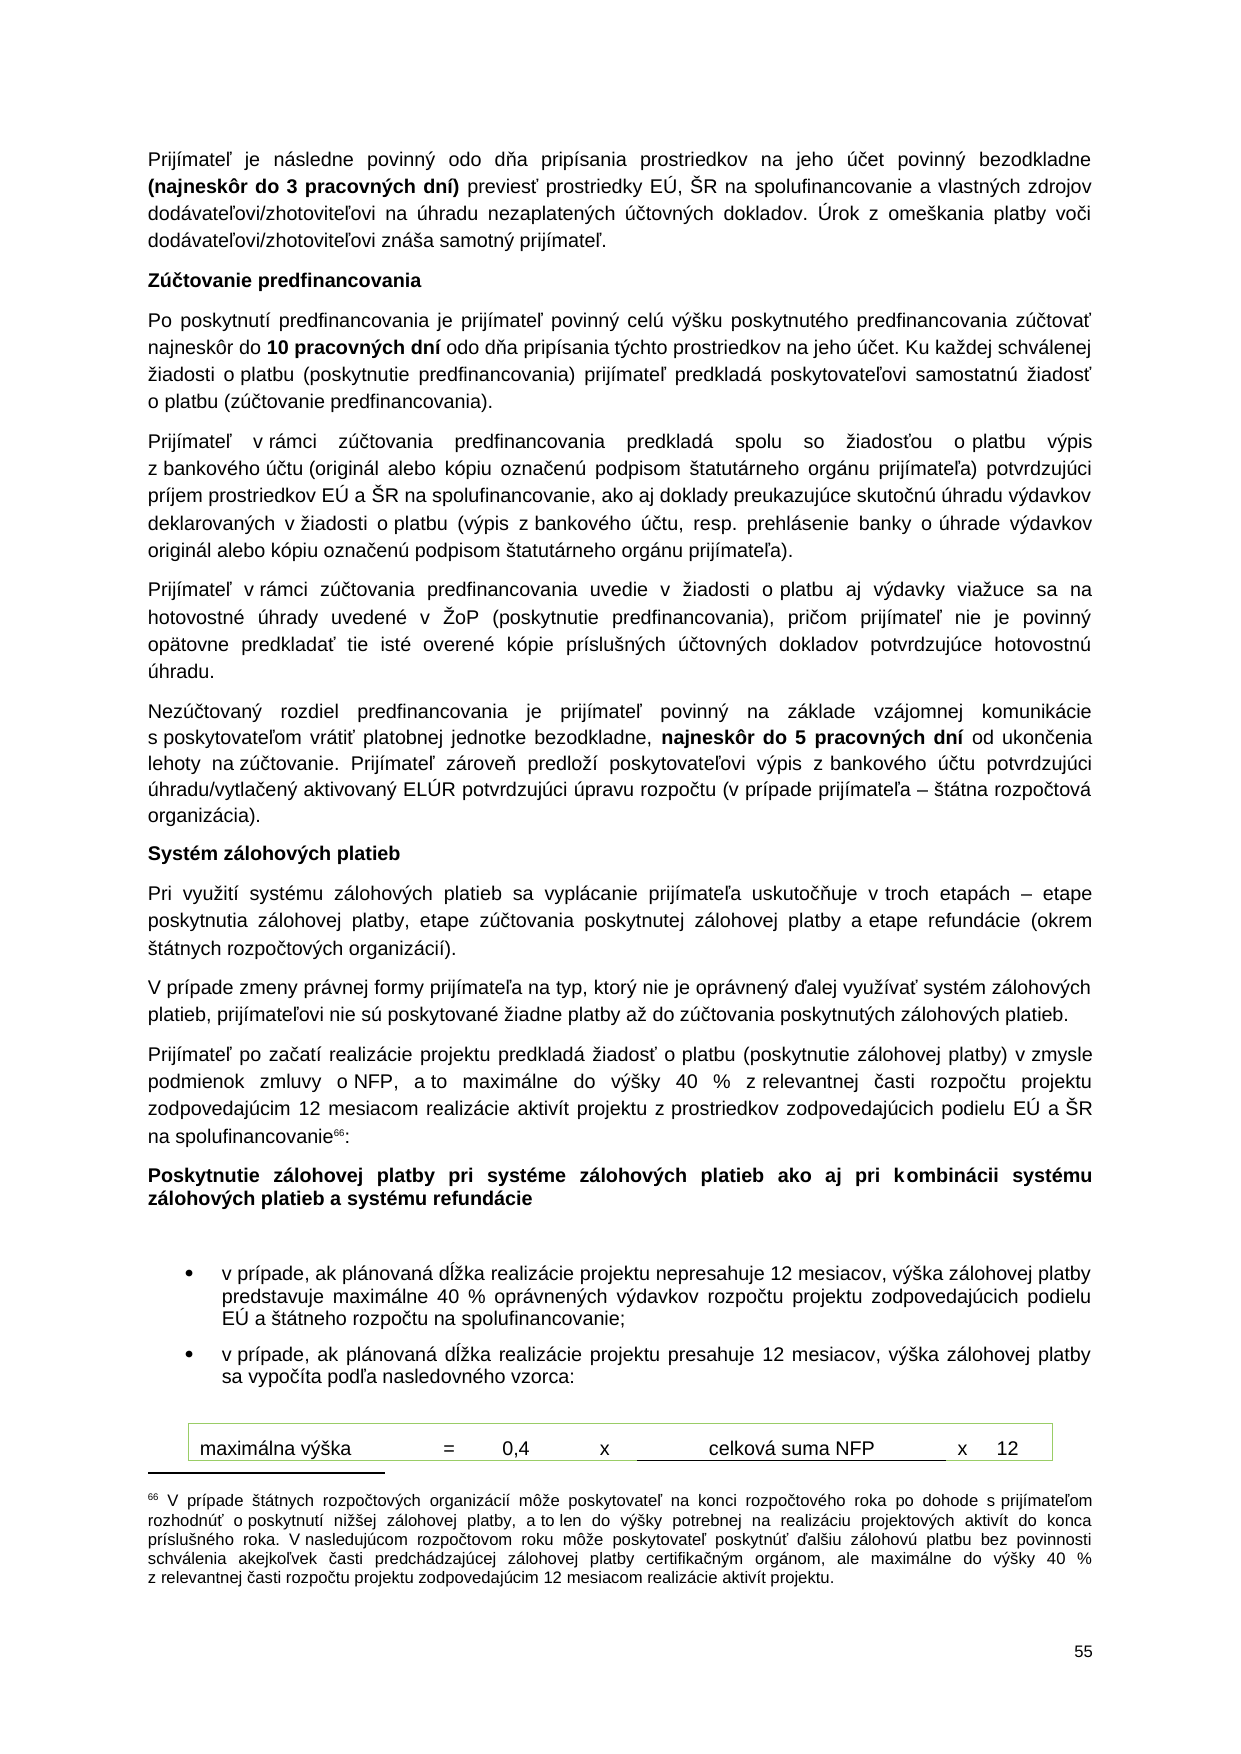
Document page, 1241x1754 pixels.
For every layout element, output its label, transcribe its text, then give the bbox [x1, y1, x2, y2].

text Pri využití systému zálohových platieb sa vyplácanie prijímateľa uskutočňuje v troch etapách – etape poskytnutia zálohovej platby, etape zúčtovania poskytnutej zálohovej platby a etape refundácie (okrem štátnych rozpočtových organizácií). [148, 882, 1092, 959]
list v prípade, ak plánovaná dĺžka realizácie projektu presahuje 12 mesiacov, výška zálohovej platby sa vypočíta podľa nasledovného vzorca: [186, 1342, 1092, 1388]
table_header x [946, 1424, 985, 1459]
text Poskytnutie zálohovej platby pri systéme zálohových platieb ako aj pri kombinácii systému zálohových platieb a systému refundácie [148, 1164, 1092, 1209]
text V prípade zmeny právnej formy prijímateľa na typ, ktorý nie je oprávnený ďalej využívať systém zálohových platieb, prijímateľovi nie sú poskytované žiadne platby až do zúčtovania poskytnutých zálohových platieb. [148, 976, 1092, 1026]
text Prijímateľ v rámci zúčtovania predfinancovania predkladá spolu so žiadosťou o platbu výpis z bankového účtu (originál alebo kópiu označenú podpisom štatutárneho orgánu prijímateľa) potvrdzujúci príjem prostriedkov EÚ a ŠR na spolufinancovanie, ako aj doklady preukazujúce skutočnú úhradu výdavkov deklarovaných v žiadosti o platbu (výpis z bankového účtu, resp. prehlásenie banky o úhrade výdavkov originál alebo kópiu označenú podpisom štatutárneho orgánu prijímateľa). [148, 430, 1092, 561]
text Prijímateľ v rámci zúčtovania predfinancovania uvedie v žiadosti o platbu aj výdavky viažuce sa na hotovostné úhrady uvedené v ŽoP (poskytnutie predfinancovania), pričom prijímateľ nie je povinný opätovne predkladať tie isté overené kópie príslušných účtovných dokladov potvrdzujúce hotovostnú úhradu. [148, 578, 1092, 683]
text Po poskytnutí predfinancovania je prijímateľ povinný celú výšku poskytnutého predfinancovania zúčtovať najneskôr do 10 pracovných dní odo dňa pripísania týchto prostriedkov na jeho účet. Ku každej schválenej žiadosti o platbu (poskytnutie predfinancovania) prijímateľ predkladá poskytovateľovi samostatnú žiadosť o platbu (zúčtovanie predfinancovania). [148, 309, 1092, 413]
text Prijímateľ po začatí realizácie projektu predkladá žiadosť o platbu (poskytnutie zálohovej platby) v zmysle podmienok zmluvy o NFP, a to maximálne do výšky 40 % z relevantnej časti rozpočtu projektu zodpovedajúcim 12 mesiacom realizácie aktivít projektu z prostriedkov zodpovedajúcich podielu EÚ a ŠR na spolufinancovanie: [148, 1043, 1092, 1147]
table_header celková suma NFP [637, 1424, 946, 1459]
table_header 0,4 [491, 1424, 588, 1459]
table_header = [432, 1424, 491, 1459]
text Zúčtovanie predfinancovania [148, 269, 1092, 292]
text Nezúčtovaný rozdiel predfinancovania je prijímateľ povinný na základe vzájomnej komunikácie s poskytovateľom vrátiť platobnej jednotke bezodkladne, najneskôr do 5 pracovných dní od ukončenia lehoty na zúčtovanie. Prijímateľ zároveň predloží poskytovateľovi výpis z bankového účtu potvrdzujúci úhradu/vytlačený aktivovaný ELÚR potvrdzujúci úpravu rozpočtu (v prípade prijímateľa – štátna rozpočtová organizácia). [148, 699, 1092, 826]
table_header x [588, 1424, 637, 1459]
table_header 12 [985, 1424, 1052, 1459]
text Prijímateľ je následne povinný odo dňa pripísania prostriedkov na jeho účet povinný bezodkladne (najneskôr do 3 pracovných dní) previesť prostriedky EÚ, ŠR na spolufinancovanie a vlastných zdrojov dodávateľovi/zhotoviteľovi na úhradu nezaplatených účtovných dokladov. Úrok z omeškania platby voči dodávateľovi/zhotoviteľovi znáša samotný prijímateľ. [148, 148, 1092, 252]
text Systém zálohových platieb [148, 842, 1092, 865]
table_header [189, 1424, 432, 1459]
list v prípade, ak plánovaná dĺžka realizácie projektu nepresahuje 12 mesiacov, výška zálohovej platby predstavuje maximálne 40 % oprávnených výdavkov rozpočtu projektu zodpovedajúcich podielu EÚ a štátneho rozpočtu na spolufinancovanie; [186, 1262, 1092, 1330]
